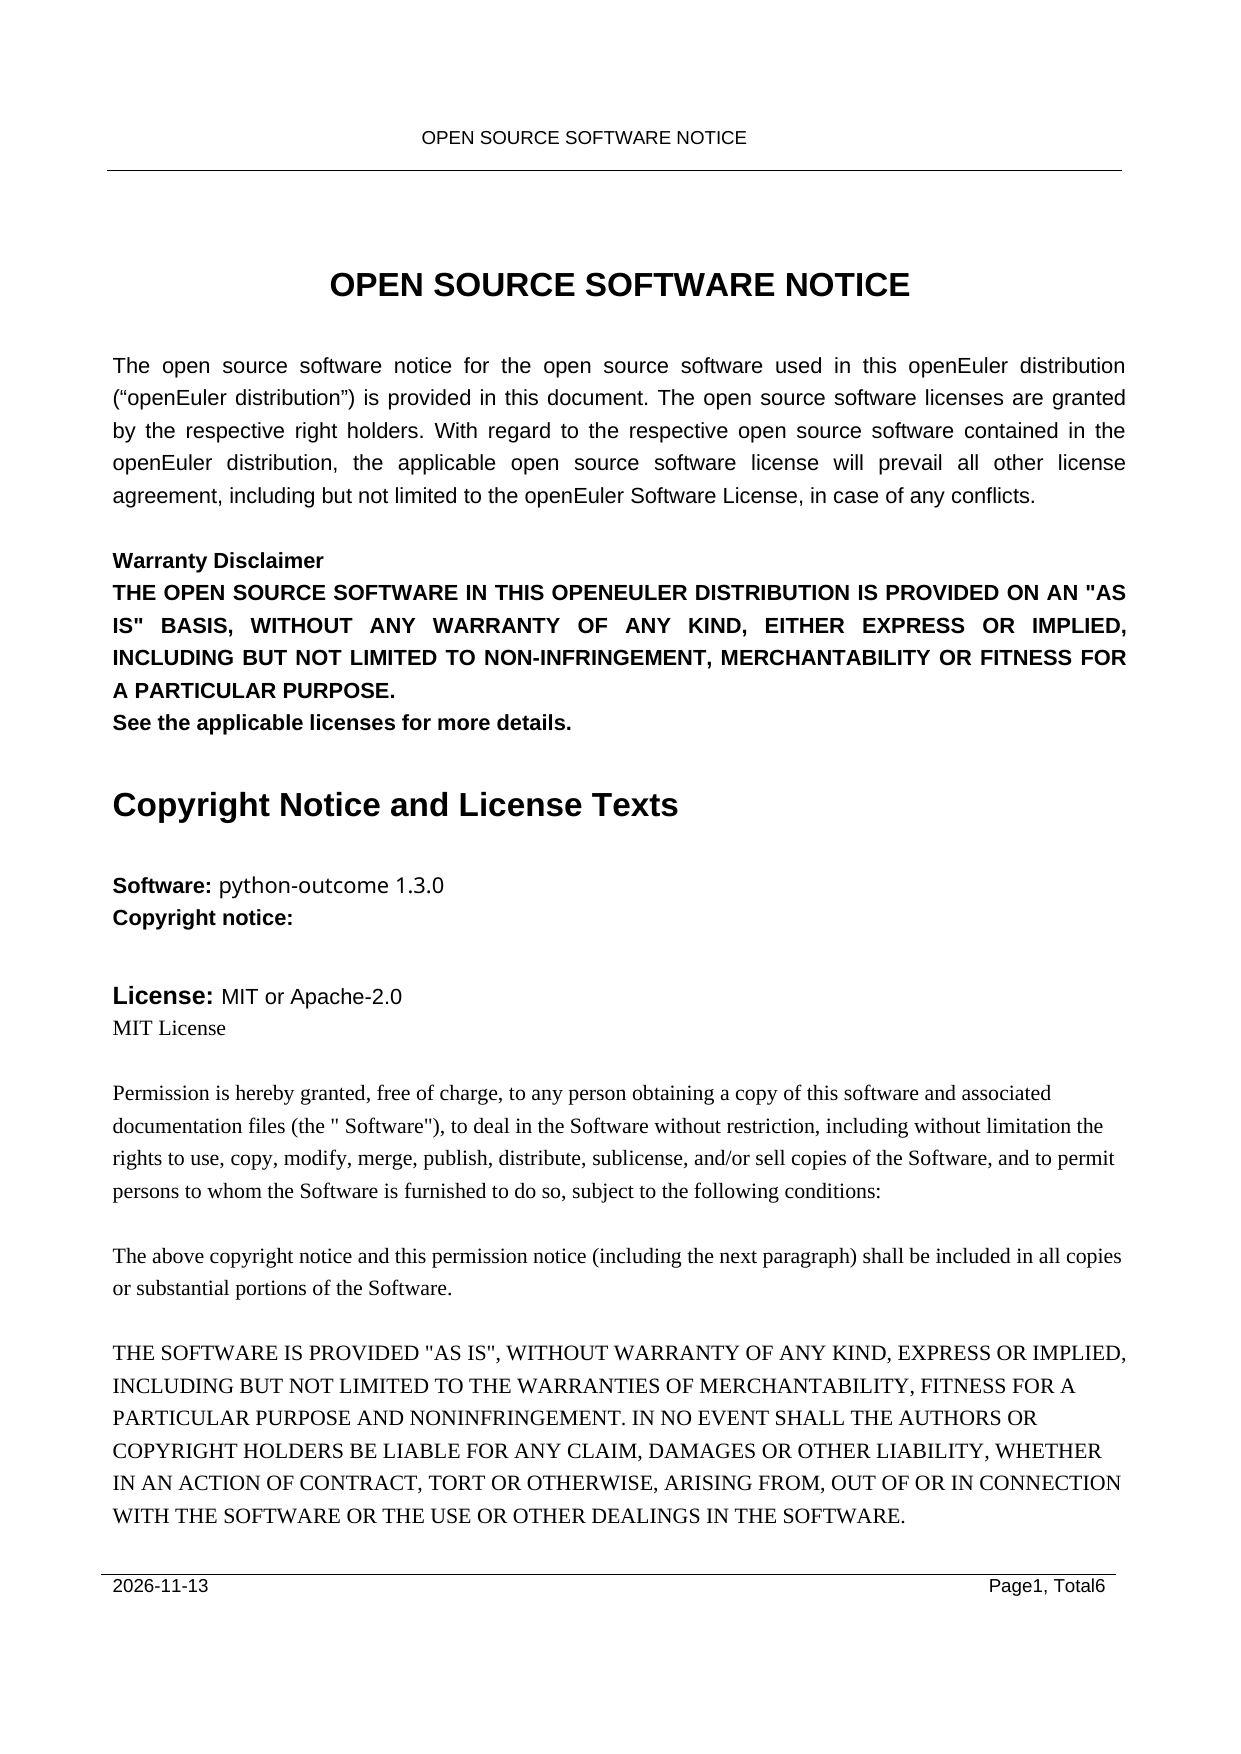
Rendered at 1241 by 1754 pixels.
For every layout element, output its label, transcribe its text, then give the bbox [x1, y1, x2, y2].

text The open source software notice for the open source software used in this openEuler distribution (“openEuler distribution”) is provided in this document. The open source software licenses are granted by the respective right holders. With regard to the respective open source software contained in the openEuler distribution, the applicable open source software license will prevail all other license agreement, including but not limited to the openEuler Software License, in case of any conflicts. [112, 349, 1128, 511]
text Copyright notice: [112, 901, 1128, 934]
text Warranty Disclaimer [112, 544, 1128, 576]
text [112, 1012, 1128, 1532]
text Copyright Notice and License Texts [112, 771, 1128, 836]
text OPEN SOURCE SOFTWARE NOTICE [112, 251, 1128, 316]
text THE OPEN SOURCE SOFTWARE IN THIS OPENEULER DISTRIBUTION IS PROVIDED ON AN "AS IS" BASIS, WITHOUT ANY WARRANTY OF ANY KIND, EITHER EXPRESS OR IMPLIED, INCLUDING BUT NOT LIMITED TO NON-INFRINGEMENT, MERCHANTABILITY OR FITNESS FOR A PARTICULAR PURPOSE. See the applicable licenses for more details. [112, 576, 1128, 739]
title Software: python-outcome 1.3.0 [112, 869, 1128, 901]
text License: MIT or Apache-2.0 [112, 979, 1128, 1012]
